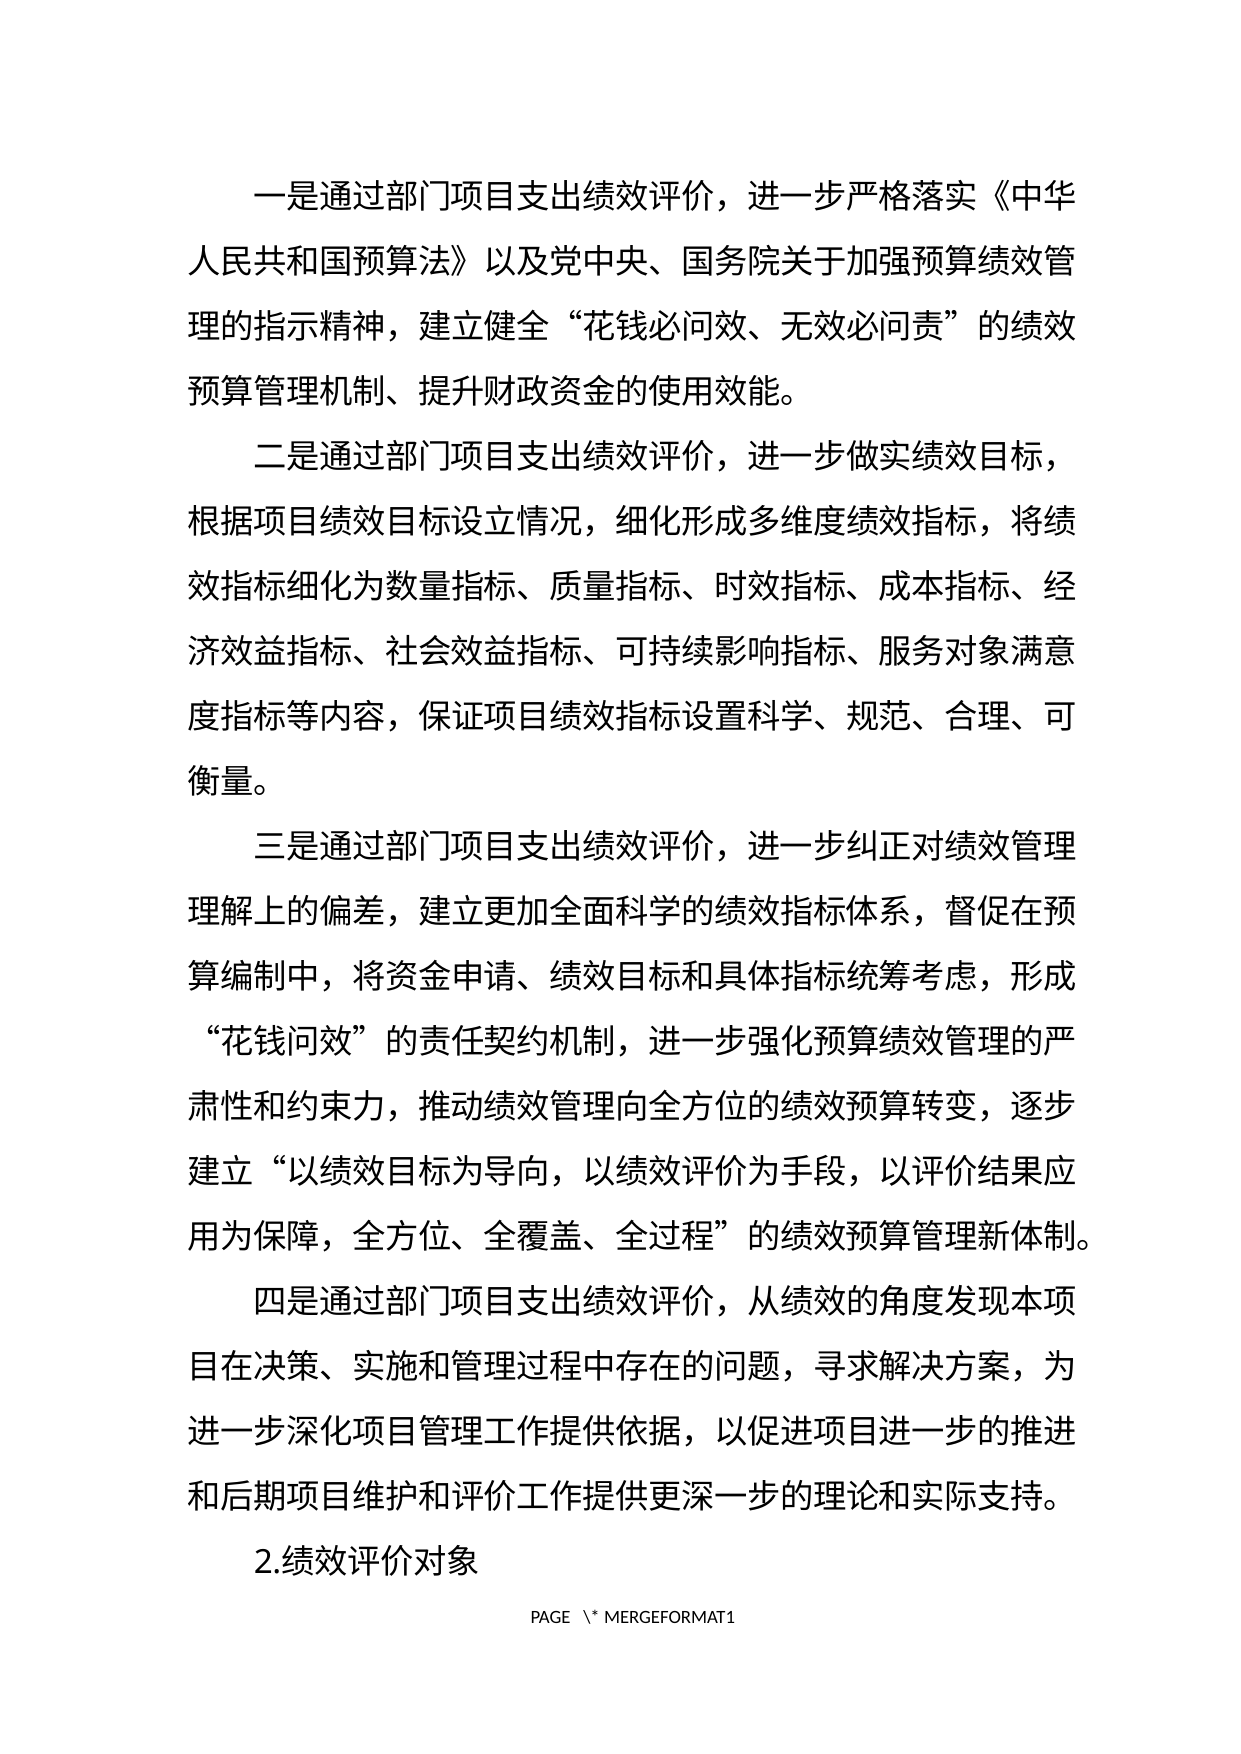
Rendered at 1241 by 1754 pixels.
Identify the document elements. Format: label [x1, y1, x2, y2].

text [187, 162, 1078, 1592]
